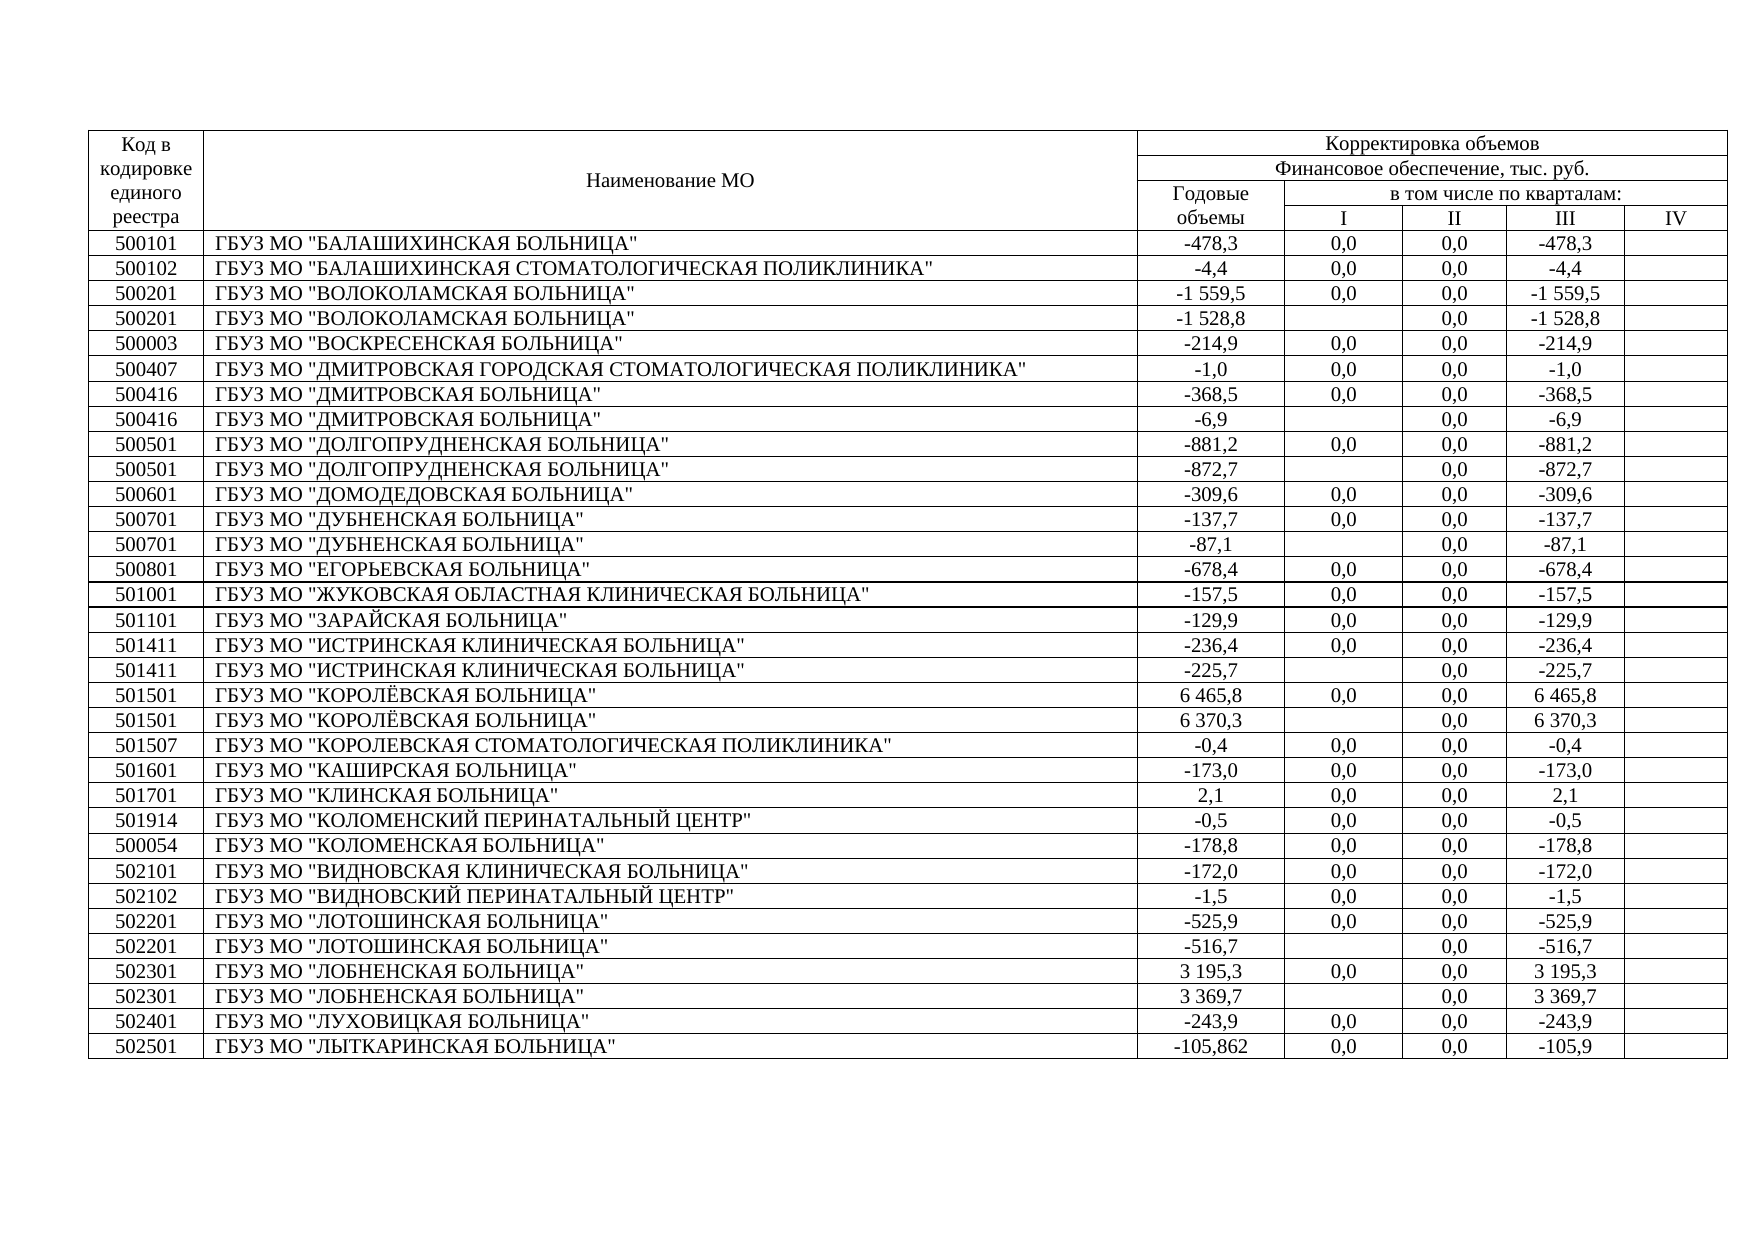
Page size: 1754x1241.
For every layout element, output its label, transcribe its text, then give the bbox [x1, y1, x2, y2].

table_cell -214,9 [1138, 331, 1284, 355]
table_cell ГБУЗ МО "ЛОБНЕНСКАЯ БОЛЬНИЦА" [204, 959, 1137, 983]
table_cell 500801 [89, 557, 203, 581]
table_cell -178,8 [1507, 834, 1624, 857]
table_cell [1285, 457, 1402, 481]
table_cell -516,7 [1138, 934, 1284, 958]
table_cell 6 370,3 [1138, 708, 1284, 732]
table_cell ГБУЗ МО "ВОЛОКОЛАМСКАЯ БОЛЬНИЦА" [204, 306, 1137, 330]
table_cell [1625, 1034, 1727, 1058]
table_cell -1,0 [1507, 356, 1624, 381]
table_cell ГБУЗ МО "ИСТРИНСКАЯ КЛИНИЧЕСКАЯ БОЛЬНИЦА" [204, 633, 1137, 657]
table_cell 0,0 [1403, 331, 1506, 355]
table_cell ГБУЗ МО "БАЛАШИХИНСКАЯ СТОМАТОЛОГИЧЕСКАЯ ПОЛИКЛИНИКА" [204, 256, 1137, 280]
table_cell 0,0 [1403, 382, 1506, 406]
table_cell [1625, 608, 1727, 632]
table_cell 0,0 [1285, 633, 1402, 657]
table_cell III [1507, 206, 1624, 230]
table_cell -4,4 [1507, 256, 1624, 280]
table_cell 0,0 [1403, 808, 1506, 832]
table_cell 0,0 [1403, 256, 1506, 280]
table_cell 0,0 [1285, 583, 1402, 606]
table_cell [1625, 658, 1727, 682]
table_cell 0,0 [1403, 708, 1506, 732]
table_cell -105,862 [1138, 1034, 1284, 1058]
table_cell ГБУЗ МО "ЛЫТКАРИНСКАЯ БОЛЬНИЦА" [204, 1034, 1137, 1058]
table_cell -1 528,8 [1507, 306, 1624, 330]
table_cell 0,0 [1285, 884, 1402, 908]
table_cell -872,7 [1138, 457, 1284, 481]
table_cell -368,5 [1138, 382, 1284, 406]
table_cell -872,7 [1507, 457, 1624, 481]
table_cell [1625, 432, 1727, 456]
table_cell [1625, 808, 1727, 832]
table_cell 501507 [89, 733, 203, 757]
table_cell 502301 [89, 959, 203, 983]
table_cell 0,0 [1285, 231, 1402, 255]
table_cell 0,0 [1285, 281, 1402, 305]
table_cell ГБУЗ МО "ЗАРАЙСКАЯ БОЛЬНИЦА" [204, 608, 1137, 632]
table_cell -368,5 [1507, 382, 1624, 406]
table_cell ГБУЗ МО "ДМИТРОВСКАЯ БОЛЬНИЦА" [204, 407, 1137, 431]
table_cell -881,2 [1138, 432, 1284, 456]
table_cell ГБУЗ МО "ВОЛОКОЛАМСКАЯ БОЛЬНИЦА" [204, 281, 1137, 305]
table_cell ГБУЗ МО "ДМИТРОВСКАЯ ГОРОДСКАЯ СТОМАТОЛОГИЧЕСКАЯ ПОЛИКЛИНИКА" [204, 356, 1137, 381]
table_cell ГБУЗ МО "ДОЛГОПРУДНЕНСКАЯ БОЛЬНИЦА" [204, 432, 1137, 456]
table_cell 500201 [89, 306, 203, 330]
table_cell 0,0 [1403, 1034, 1506, 1058]
table_cell [1285, 658, 1402, 682]
table_header Корректировка объемов [1138, 131, 1727, 154]
table_cell 502301 [89, 984, 203, 1008]
table_cell 500501 [89, 432, 203, 456]
table_cell 0,0 [1285, 608, 1402, 632]
table_cell 0,0 [1285, 356, 1402, 381]
table_cell -1 559,5 [1507, 281, 1624, 305]
table_cell -236,4 [1138, 633, 1284, 657]
table_cell ГБУЗ МО "КОЛОМЕНСКИЙ ПЕРИНАТАЛЬНЫЙ ЦЕНТР" [204, 808, 1137, 832]
table_cell 0,0 [1285, 1034, 1402, 1058]
table_cell ГБУЗ МО "ЛОТОШИНСКАЯ БОЛЬНИЦА" [204, 934, 1137, 958]
table_cell -214,9 [1507, 331, 1624, 355]
table_cell -881,2 [1507, 432, 1624, 456]
table_cell -137,7 [1507, 507, 1624, 531]
table_cell 502102 [89, 884, 203, 908]
table_cell 0,0 [1403, 407, 1506, 431]
table_cell -678,4 [1138, 557, 1284, 581]
table_cell 501601 [89, 758, 203, 782]
table_cell -478,3 [1138, 231, 1284, 255]
table_cell [1625, 984, 1727, 1008]
table_cell 0,0 [1285, 733, 1402, 757]
table_cell -157,5 [1138, 583, 1284, 606]
table_cell 0,0 [1285, 256, 1402, 280]
table_cell 0,0 [1403, 884, 1506, 908]
table_cell 500201 [89, 281, 203, 305]
table_cell -172,0 [1507, 859, 1624, 883]
table_cell 502201 [89, 934, 203, 958]
table_cell 0,0 [1403, 733, 1506, 757]
table_cell -1,5 [1507, 884, 1624, 908]
table_cell [1625, 934, 1727, 958]
table_cell [1625, 708, 1727, 732]
table_cell -129,9 [1507, 608, 1624, 632]
table_cell -0,5 [1507, 808, 1624, 832]
table_cell -236,4 [1507, 633, 1624, 657]
table_cell 6 465,8 [1507, 683, 1624, 707]
table_cell 0,0 [1403, 507, 1506, 531]
table_cell [1625, 733, 1727, 757]
table_cell 501914 [89, 808, 203, 832]
table_cell 0,0 [1403, 683, 1506, 707]
table_cell -525,9 [1507, 909, 1624, 933]
table_cell 0,0 [1403, 432, 1506, 456]
table_cell [1625, 532, 1727, 556]
table_cell IV [1625, 206, 1727, 230]
table_cell 0,0 [1403, 984, 1506, 1008]
table_cell 500701 [89, 507, 203, 531]
table_cell 0,0 [1403, 783, 1506, 807]
table_cell 500407 [89, 356, 203, 381]
table_cell 0,0 [1403, 356, 1506, 381]
table_cell 0,0 [1285, 783, 1402, 807]
table_cell 501701 [89, 783, 203, 807]
table_cell -1,5 [1138, 884, 1284, 908]
table_cell -309,6 [1507, 482, 1624, 506]
table_cell -0,4 [1507, 733, 1624, 757]
table_cell в том числе по кварталам: [1285, 181, 1727, 205]
table_cell [1625, 482, 1727, 506]
table_cell ГБУЗ МО "КЛИНСКАЯ БОЛЬНИЦА" [204, 783, 1137, 807]
table_cell [1625, 834, 1727, 857]
table_cell Годовые объемы [1138, 181, 1284, 230]
table_cell [1625, 633, 1727, 657]
table_cell -1 528,8 [1138, 306, 1284, 330]
table_cell 0,0 [1285, 1009, 1402, 1033]
table_cell ГБУЗ МО "ВОСКРЕСЕНСКАЯ БОЛЬНИЦА" [204, 331, 1137, 355]
table_cell 501501 [89, 708, 203, 732]
table_cell -6,9 [1138, 407, 1284, 431]
table_cell 502201 [89, 909, 203, 933]
table_cell ГБУЗ МО "ЛУХОВИЦКАЯ БОЛЬНИЦА" [204, 1009, 1137, 1033]
table_cell 501411 [89, 658, 203, 682]
table_cell 500003 [89, 331, 203, 355]
table_cell 0,0 [1285, 909, 1402, 933]
table_cell 0,0 [1285, 683, 1402, 707]
table_cell 0,0 [1285, 808, 1402, 832]
table_cell 3 195,3 [1507, 959, 1624, 983]
table_cell 2,1 [1138, 783, 1284, 807]
table_cell -173,0 [1138, 758, 1284, 782]
table_cell ГБУЗ МО "КАШИРСКАЯ БОЛЬНИЦА" [204, 758, 1137, 782]
table_cell ГБУЗ МО "ЛОБНЕНСКАЯ БОЛЬНИЦА" [204, 984, 1137, 1008]
table_cell ГБУЗ МО "ЛОТОШИНСКАЯ БОЛЬНИЦА" [204, 909, 1137, 933]
table_cell 0,0 [1403, 859, 1506, 883]
table_cell -525,9 [1138, 909, 1284, 933]
table_cell [1625, 683, 1727, 707]
table_cell [1625, 231, 1727, 255]
table_cell [1625, 256, 1727, 280]
table_cell -225,7 [1507, 658, 1624, 682]
table_cell [1625, 356, 1727, 381]
table_header Наименование МО [204, 131, 1137, 230]
table_cell I [1285, 206, 1402, 230]
table_cell 0,0 [1403, 583, 1506, 606]
table_cell ГБУЗ МО "ДУБНЕНСКАЯ БОЛЬНИЦА" [204, 507, 1137, 531]
table_cell 502401 [89, 1009, 203, 1033]
table_cell -516,7 [1507, 934, 1624, 958]
table_cell 500102 [89, 256, 203, 280]
table_cell -157,5 [1507, 583, 1624, 606]
table_cell ГБУЗ МО "БАЛАШИХИНСКАЯ БОЛЬНИЦА" [204, 231, 1137, 255]
table_cell -0,5 [1138, 808, 1284, 832]
table_cell 0,0 [1285, 959, 1402, 983]
table_cell -309,6 [1138, 482, 1284, 506]
table_cell 0,0 [1285, 758, 1402, 782]
table_cell -1 559,5 [1138, 281, 1284, 305]
table_cell 501501 [89, 683, 203, 707]
table_cell [1625, 783, 1727, 807]
table_cell 0,0 [1285, 382, 1402, 406]
table_cell [1285, 934, 1402, 958]
table_cell 500101 [89, 231, 203, 255]
table_header Код в кодировке единого реестра [89, 131, 203, 230]
table_cell -87,1 [1138, 532, 1284, 556]
table_cell -4,4 [1138, 256, 1284, 280]
table_cell -178,8 [1138, 834, 1284, 857]
table_cell 0,0 [1403, 281, 1506, 305]
table_cell 501001 [89, 583, 203, 606]
table_cell -225,7 [1138, 658, 1284, 682]
table_cell [1285, 306, 1402, 330]
table_cell ГБУЗ МО "ЖУКОВСКАЯ ОБЛАСТНАЯ КЛИНИЧЕСКАЯ БОЛЬНИЦА" [204, 583, 1137, 606]
table_cell [1285, 708, 1402, 732]
table_cell 6 370,3 [1507, 708, 1624, 732]
table_cell 0,0 [1285, 557, 1402, 581]
table_cell -243,9 [1507, 1009, 1624, 1033]
table_cell 2,1 [1507, 783, 1624, 807]
table_cell ГБУЗ МО "ДОМОДЕДОВСКАЯ БОЛЬНИЦА" [204, 482, 1137, 506]
table_cell -137,7 [1138, 507, 1284, 531]
table_cell 0,0 [1285, 482, 1402, 506]
table_cell [1285, 984, 1402, 1008]
table_cell 6 465,8 [1138, 683, 1284, 707]
table_cell [1625, 959, 1727, 983]
table_cell 0,0 [1403, 457, 1506, 481]
table_cell 3 369,7 [1507, 984, 1624, 1008]
table_cell 0,0 [1285, 859, 1402, 883]
table_cell 0,0 [1403, 482, 1506, 506]
table_cell [1625, 884, 1727, 908]
table_cell ГБУЗ МО "КОРОЛЁВСКАЯ БОЛЬНИЦА" [204, 708, 1137, 732]
table_cell -172,0 [1138, 859, 1284, 883]
table_cell [1625, 331, 1727, 355]
table_cell ГБУЗ МО "КОЛОМЕНСКАЯ БОЛЬНИЦА" [204, 834, 1137, 857]
table_cell 0,0 [1285, 331, 1402, 355]
table_cell [1625, 557, 1727, 581]
table_cell 0,0 [1403, 934, 1506, 958]
table_cell 500501 [89, 457, 203, 481]
table_cell [1625, 457, 1727, 481]
table_cell [1625, 407, 1727, 431]
table_cell ГБУЗ МО "КОРОЛЁВСКАЯ БОЛЬНИЦА" [204, 683, 1137, 707]
table_cell 0,0 [1403, 959, 1506, 983]
table_cell 0,0 [1285, 432, 1402, 456]
table_cell -87,1 [1507, 532, 1624, 556]
table_cell II [1403, 206, 1506, 230]
table_cell ГБУЗ МО "КОРОЛЕВСКАЯ СТОМАТОЛОГИЧЕСКАЯ ПОЛИКЛИНИКА" [204, 733, 1137, 757]
table_cell 502501 [89, 1034, 203, 1058]
table_cell 501411 [89, 633, 203, 657]
table_cell 0,0 [1403, 231, 1506, 255]
table_cell 0,0 [1403, 633, 1506, 657]
table_cell 500416 [89, 382, 203, 406]
table_cell [1625, 1009, 1727, 1033]
table_cell ГБУЗ МО "ИСТРИНСКАЯ КЛИНИЧЕСКАЯ БОЛЬНИЦА" [204, 658, 1137, 682]
table_cell 500054 [89, 834, 203, 857]
table_cell [1625, 507, 1727, 531]
table_cell [1625, 281, 1727, 305]
table_cell ГБУЗ МО "ДОЛГОПРУДНЕНСКАЯ БОЛЬНИЦА" [204, 457, 1137, 481]
table_cell 0,0 [1403, 1009, 1506, 1033]
table_cell 500601 [89, 482, 203, 506]
table_cell [1625, 306, 1727, 330]
table_cell -0,4 [1138, 733, 1284, 757]
table_cell 500701 [89, 532, 203, 556]
table_cell ГБУЗ МО "ДУБНЕНСКАЯ БОЛЬНИЦА" [204, 532, 1137, 556]
table_cell 0,0 [1403, 758, 1506, 782]
table_cell -1,0 [1138, 356, 1284, 381]
table_cell -129,9 [1138, 608, 1284, 632]
table_cell -173,0 [1507, 758, 1624, 782]
table_cell -105,9 [1507, 1034, 1624, 1058]
table_cell 500416 [89, 407, 203, 431]
table_cell 3 369,7 [1138, 984, 1284, 1008]
table_cell 0,0 [1403, 834, 1506, 857]
table_cell 0,0 [1403, 306, 1506, 330]
table_cell [1625, 758, 1727, 782]
table_cell 0,0 [1403, 608, 1506, 632]
table_cell 502101 [89, 859, 203, 883]
table_cell 3 195,3 [1138, 959, 1284, 983]
table_cell ГБУЗ МО "ВИДНОВСКИЙ ПЕРИНАТАЛЬНЫЙ ЦЕНТР" [204, 884, 1137, 908]
table_cell 0,0 [1285, 834, 1402, 857]
table_cell ГБУЗ МО "ДМИТРОВСКАЯ БОЛЬНИЦА" [204, 382, 1137, 406]
table_cell [1625, 382, 1727, 406]
table_cell [1285, 532, 1402, 556]
table_cell 501101 [89, 608, 203, 632]
table_cell 0,0 [1285, 507, 1402, 531]
table_cell -478,3 [1507, 231, 1624, 255]
table_cell Финансовое обеспечение, тыс. руб. [1138, 156, 1727, 180]
table_cell [1625, 859, 1727, 883]
table_cell 0,0 [1403, 557, 1506, 581]
table_cell 0,0 [1403, 532, 1506, 556]
table_cell -6,9 [1507, 407, 1624, 431]
table_cell ГБУЗ МО "ЕГОРЬЕВСКАЯ БОЛЬНИЦА" [204, 557, 1137, 581]
table_cell -678,4 [1507, 557, 1624, 581]
table_cell [1285, 407, 1402, 431]
table_cell [1625, 583, 1727, 606]
table_cell 0,0 [1403, 658, 1506, 682]
table_cell [1625, 909, 1727, 933]
table_cell -243,9 [1138, 1009, 1284, 1033]
table_cell ГБУЗ МО "ВИДНОВСКАЯ КЛИНИЧЕСКАЯ БОЛЬНИЦА" [204, 859, 1137, 883]
table_cell 0,0 [1403, 909, 1506, 933]
